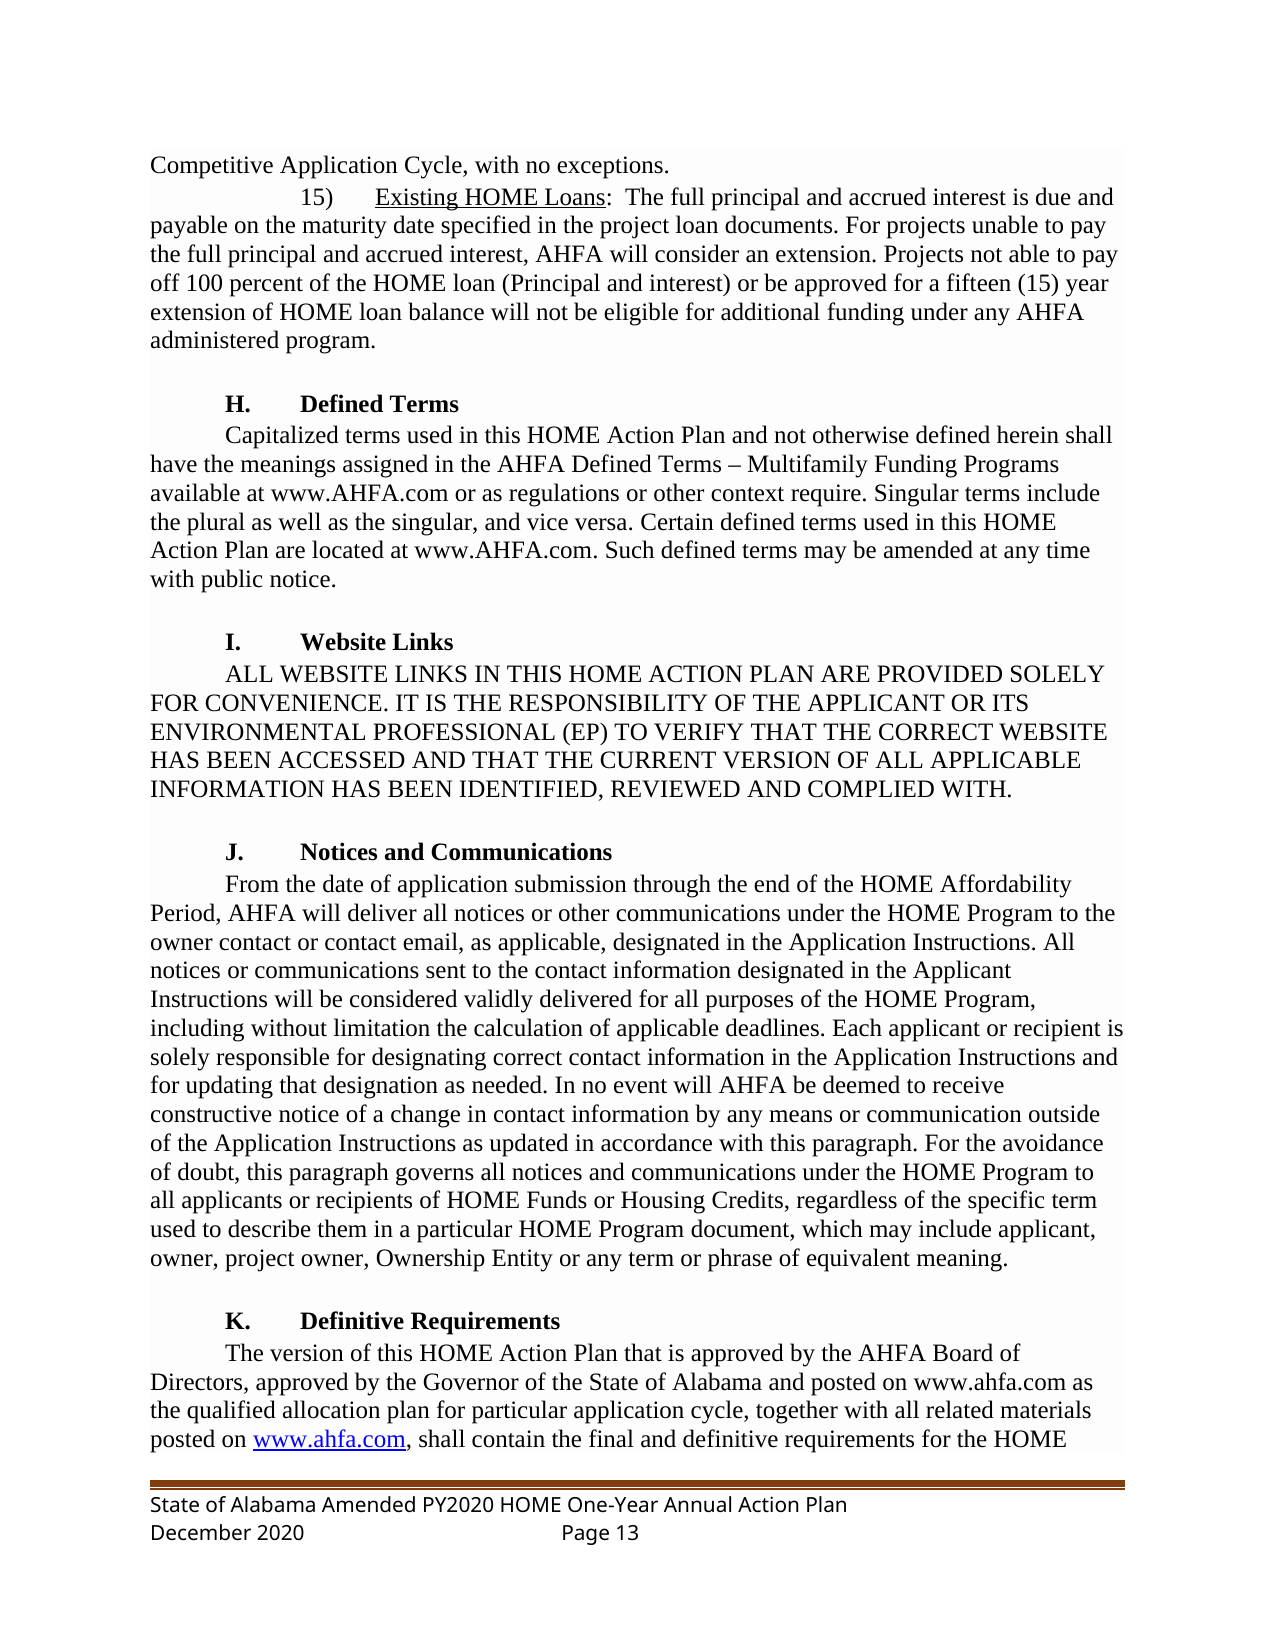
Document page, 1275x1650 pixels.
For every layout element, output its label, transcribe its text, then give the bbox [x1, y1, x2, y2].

text I. Website Links [150, 627, 1124, 656]
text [150, 1338, 1124, 1453]
text From the date of application submission through the end of the HOME Affordability Period, AHFA will deliver all notices or other communications under the HOME Program to the owner contact or contact email, as applicable, designated in the Application Instructions. All notices or communications sent to the contact information designated in the Applicant Instructions will be considered validly delivered for all purposes of the HOME Program, including without limitation the calculation of applicable deadlines. Each applicant or recipient is solely responsible for designating correct contact information in the Application Instructions and for updating that designation as needed. In no event will AHFA be deemed to receive constructive notice of a change in contact information by any means or communication outside of the Application Instructions as updated in accordance with this paragraph. For the avoidance of doubt, this paragraph governs all notices and communications under the HOME Program to all applicants or recipients of HOME Funds or Housing Credits, regardless of the specific term used to describe them in a particular HOME Program document, which may include applicant, owner, project owner, Ownership Entity or any term or phrase of equivalent meaning. [150, 869, 1124, 1272]
text ALL WEBSITE LINKS IN THIS HOME ACTION PLAN ARE PROVIDED SOLELY FOR CONVENIENCE. IT IS THE RESPONSIBILITY OF THE APPLICANT OR ITS ENVIRONMENTAL PROFESSIONAL (EP) TO VERIFY THAT THE CORRECT WEBSITE HAS BEEN ACCESSED AND THAT THE CURRENT VERSION OF ALL APPLICABLE INFORMATION HAS BEEN IDENTIFIED, REVIEWED AND COMPLIED WITH. [150, 659, 1124, 803]
text Capitalized terms used in this HOME Action Plan and not otherwise defined herein shall have the meanings assigned in the AHFA Defined Terms – Multifamily Funding Programs available at www.AHFA.com or as regulations or other context require. Singular terms include the plural as well as the singular, and vice versa. Certain defined terms used in this HOME Action Plan are located at www.AHFA.com. Such defined terms may be amended at any time with public notice. [150, 420, 1124, 593]
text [150, 150, 1124, 179]
text K. Definitive Requirements [150, 1306, 1124, 1335]
text J. Notices and Communications [150, 837, 1124, 866]
text H. Defined Terms [150, 389, 1124, 417]
text 15) Existing HOME Loans: The full principal and accrued interest is due and payable on the maturity date specified in the project loan documents. For projects unable to pay the full principal and accrued interest, AHFA will consider an extension. Projects not able to pay off 100 percent of the HOME loan (Principal and interest) or be approved for a fifteen (15) year extension of HOME loan balance will not be eligible for additional funding under any AHFA administered program. [150, 182, 1124, 354]
